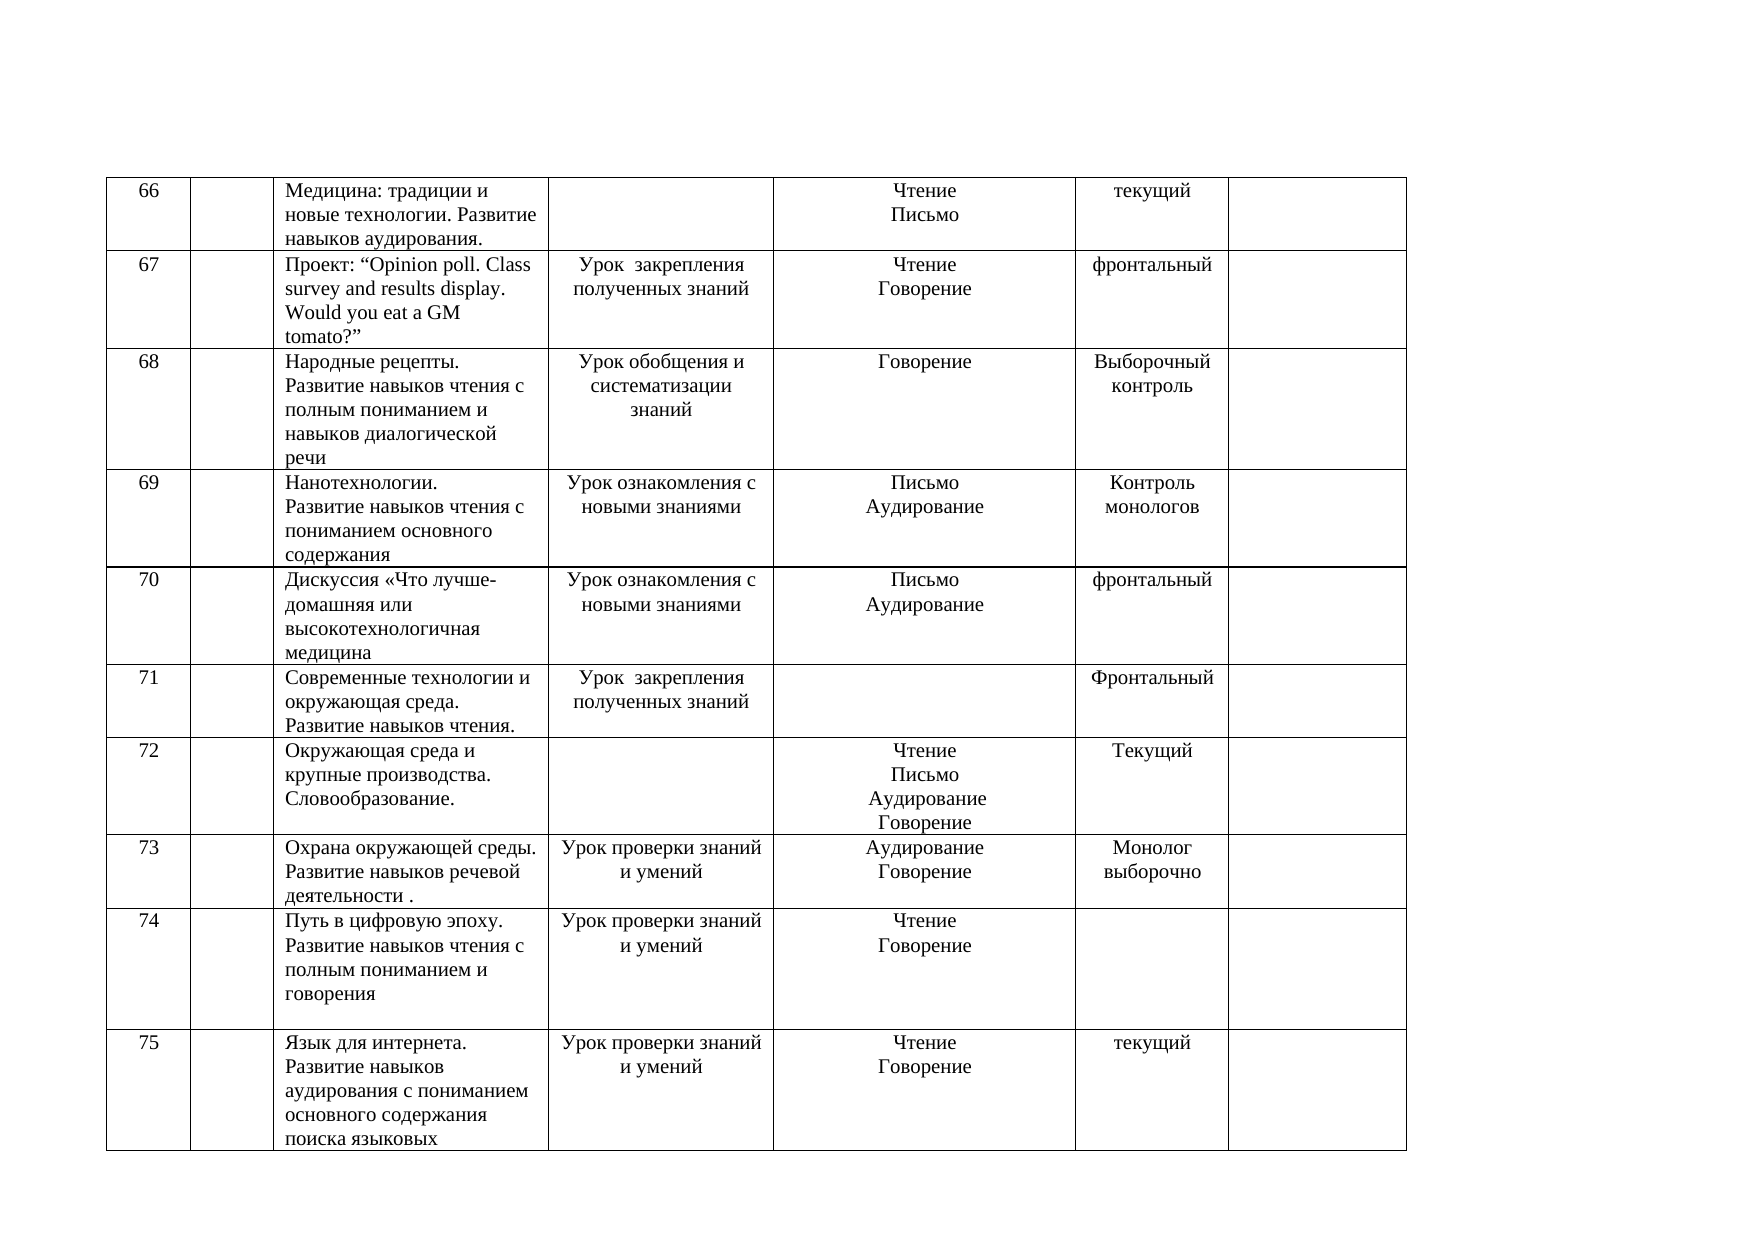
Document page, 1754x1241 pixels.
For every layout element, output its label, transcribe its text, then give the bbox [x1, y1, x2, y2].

table_cell Охрана окружающей среды. Развитие навыков речевой деятельности . [274, 835, 548, 907]
table_cell Окружающая среда и крупные производства. Словообразование. [274, 738, 548, 834]
table_cell [1229, 835, 1406, 907]
table_cell 75 [107, 1030, 190, 1150]
table_cell [549, 178, 773, 250]
table_cell [1229, 470, 1406, 566]
table_cell текущий [1076, 1030, 1228, 1150]
table_cell Современные технологии и окружающая среда. Развитие навыков чтения. [274, 665, 548, 737]
table_cell Аудирование Говорение [774, 835, 1075, 907]
table_cell [1229, 738, 1406, 834]
table_cell Дискуссия «Что лучше- домашняя или высокотехнологичная медицина [274, 568, 548, 664]
table_cell [191, 738, 273, 834]
table_cell 66 [107, 178, 190, 250]
table_cell [549, 738, 773, 834]
table_cell [191, 178, 273, 250]
table_cell [1076, 909, 1228, 1029]
table_cell фронтальный [1076, 251, 1228, 348]
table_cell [549, 1030, 773, 1150]
table_cell Народные рецепты. Развитие навыков чтения с полным пониманием и навыков диалогической речи [274, 349, 548, 469]
table_cell Письмо Аудирование [774, 568, 1075, 664]
table_cell 69 [107, 470, 190, 566]
table_cell текущий [1076, 178, 1228, 250]
table_cell [191, 568, 273, 664]
table_cell [1229, 1030, 1406, 1150]
table_cell [191, 251, 273, 348]
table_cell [274, 1030, 548, 1150]
table_cell [1229, 909, 1406, 1029]
table_cell [1229, 251, 1406, 348]
table_cell 70 [107, 568, 190, 664]
table_cell Урок проверки знаний и умений [549, 835, 773, 907]
table_cell [191, 470, 273, 566]
table_cell Фронтальный [1076, 665, 1228, 737]
table_cell [774, 665, 1075, 737]
table_cell [191, 665, 273, 737]
table_cell Проект: “Opinion poll. Class survey and results display. Would you eat a GM tomato?” [274, 251, 548, 348]
table_cell фронтальный [1076, 568, 1228, 664]
table_cell Урок ознакомления с новыми знаниями [549, 568, 773, 664]
table_cell [1229, 568, 1406, 664]
table_cell Чтение Письмо [774, 178, 1075, 250]
table_cell Урок обобщения и систематизации знаний [549, 349, 773, 469]
table_cell Письмо Аудирование [774, 470, 1075, 566]
table_cell Урок закрепления полученных знаний [549, 665, 773, 737]
table_cell Путь в цифровую эпоху. Развитие навыков чтения с полным пониманием и говорения [274, 909, 548, 1029]
table_cell Чтение Говорение [774, 909, 1075, 1029]
table_cell 74 [107, 909, 190, 1029]
table_cell Чтение Говорение [774, 1030, 1075, 1150]
table_cell Говорение [774, 349, 1075, 469]
table_cell [191, 349, 273, 469]
table_cell 67 [107, 251, 190, 348]
table_cell Чтение Говорение [774, 251, 1075, 348]
table_cell Монолог выборочно [1076, 835, 1228, 907]
table_cell [191, 909, 273, 1029]
table_cell Нанотехнологии. Развитие навыков чтения с пониманием основного содержания [274, 470, 548, 566]
table_cell [1229, 349, 1406, 469]
table_cell Медицина: традиции и новые технологии. Развитие навыков аудирования. [274, 178, 548, 250]
table_cell [191, 835, 273, 907]
table_cell [1229, 665, 1406, 737]
table_cell 71 [107, 665, 190, 737]
table_cell Текущий [1076, 738, 1228, 834]
table_cell Урок закрепления полученных знаний [549, 251, 773, 348]
table_cell Выборочный контроль [1076, 349, 1228, 469]
table_cell Урок ознакомления с новыми знаниями [549, 470, 773, 566]
table_cell [191, 1030, 273, 1150]
table_cell Урок проверки знаний и умений [549, 909, 773, 1029]
table_cell Чтение Письмо Аудирование Говорение [774, 738, 1075, 834]
table_cell Контроль монологов [1076, 470, 1228, 566]
table_cell 72 [107, 738, 190, 834]
table_cell [1229, 178, 1406, 250]
table_cell 68 [107, 349, 190, 469]
table_cell 73 [107, 835, 190, 907]
